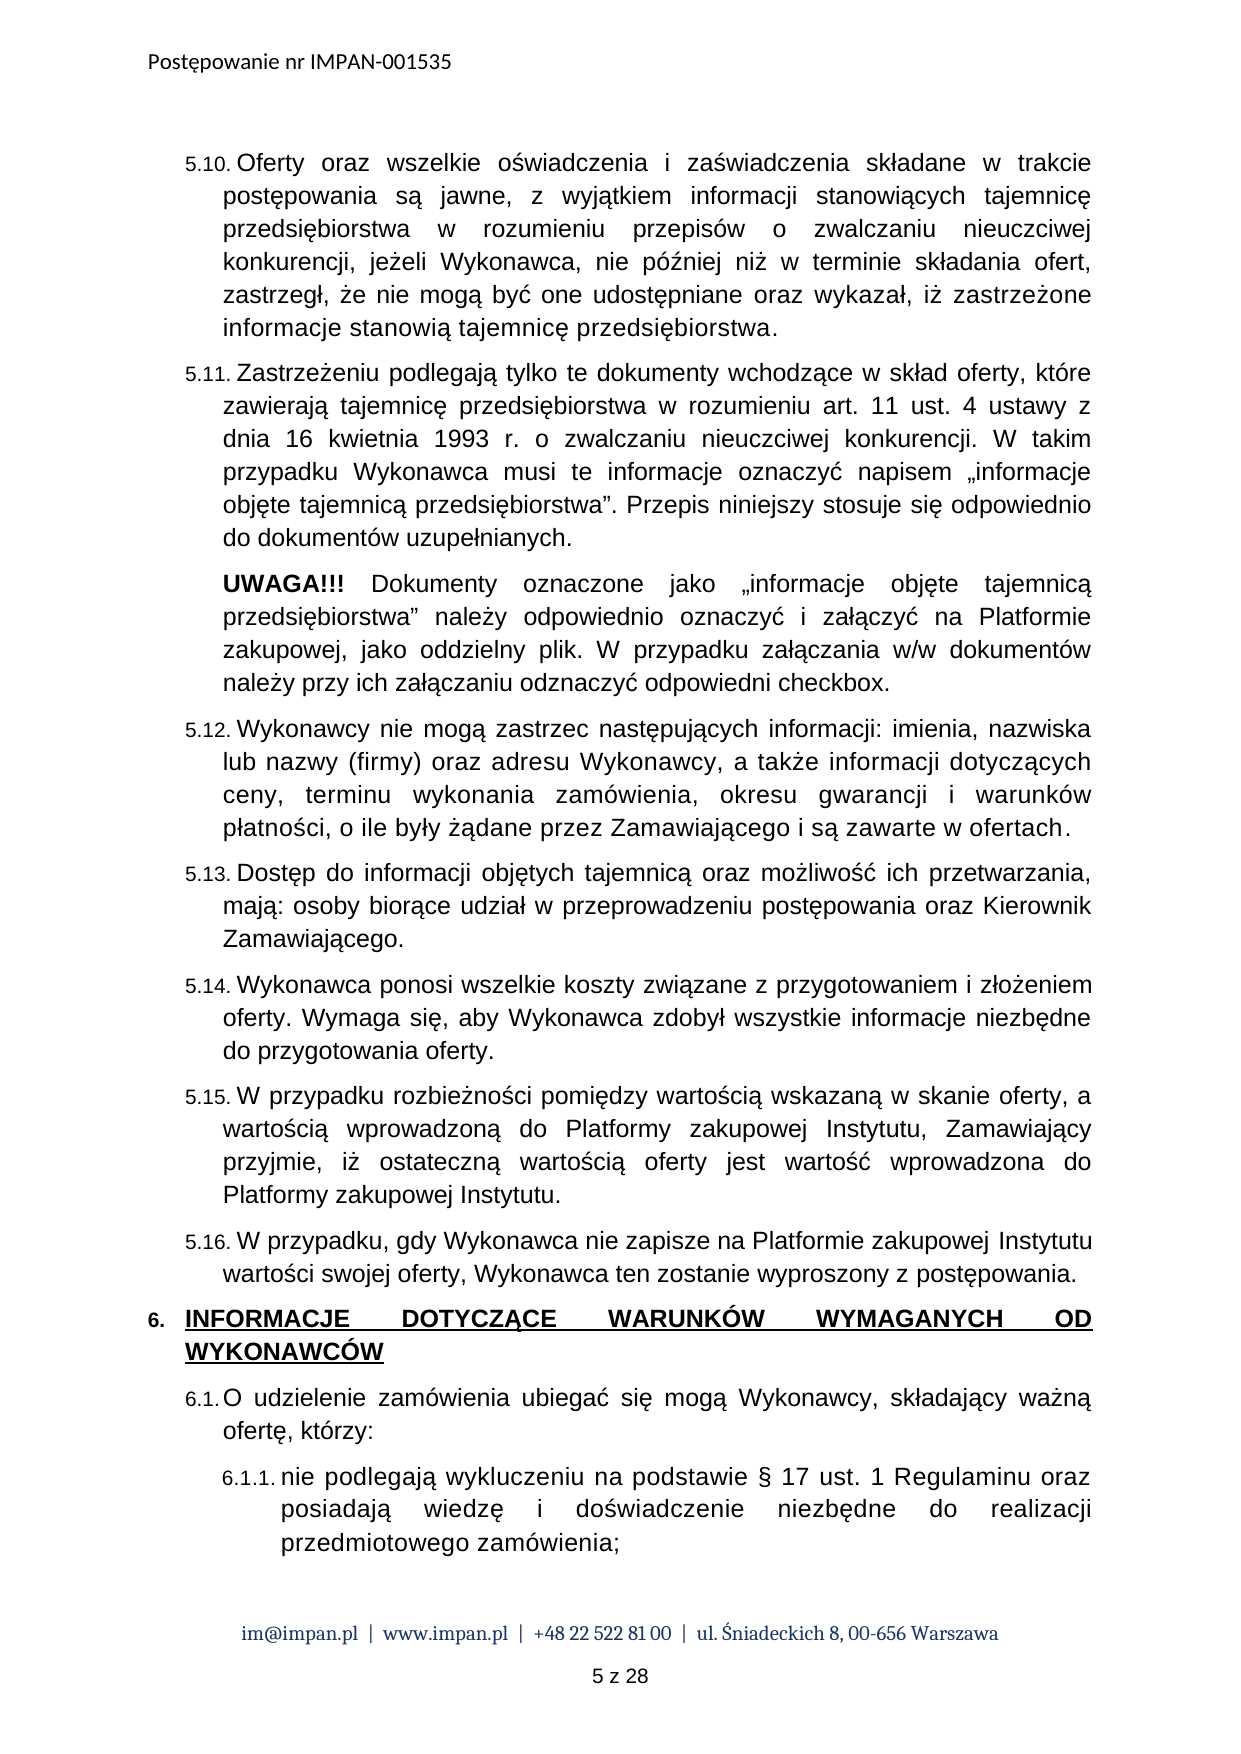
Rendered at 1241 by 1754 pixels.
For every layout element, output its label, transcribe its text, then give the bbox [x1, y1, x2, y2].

list W przypadku rozbieżności pomiędzy wartością wskazaną w skanie oferty, a wartością wprowadzoną do Platformy zakupowej Instytutu, Zamawiający przyjmie, iż ostateczną wartością oferty jest wartość wprowadzona do Platformy zakupowej Instytutu. [185, 1081, 1092, 1209]
list Zastrzeżeniu podlegają tylko te dokumenty wchodzące w skład oferty, które zawierają tajemnicę przedsiębiorstwa w rozumieniu art. 11 ust. 4 ustawy z dnia 16 kwietnia 1993 r. o zwalczaniu nieuczciwej konkurencji. W takim przypadku Wykonawca musi te informacje oznaczyć napisem „informacje objęte tajemnicą przedsiębiorstwa”. Przepis niniejszy stosuje się odpowiednio do dokumentów uzupełnianych. [185, 358, 1092, 552]
list Oferty oraz wszelkie oświadczenia i zaświadczenia składane w trakcie postępowania są jawne, z wyjątkiem informacji stanowiących tajemnicę przedsiębiorstwa w rozumieniu przepisów o zwalczaniu nieuczciwej konkurencji, jeżeli Wykonawca, nie później niż w terminie składania ofert, zastrzegł, że nie mogą być one udostępniane oraz wykazał, iż zastrzeżone informacje stanowią tajemnicę przedsiębiorstwa. [185, 148, 1092, 342]
list W przypadku, gdy Wykonawca nie zapisze na Platformie zakupowej Instytutu wartości swojej oferty, Wykonawca ten zostanie wyproszony z postępowania. [185, 1226, 1092, 1288]
text UWAGA!!! Dokumenty oznaczone jako „informacje objęte tajemnicą przedsiębiorstwa” należy odpowiednio oznaczyć i załączyć na Platformie zakupowej, jako oddzielny plik. W przypadku załączania w/w dokumentów należy przy ich załączaniu odznaczyć odpowiedni checkbox. [223, 569, 1092, 697]
list Dostęp do informacji objętych tajemnicą oraz możliwość ich przetwarzania, mają: osoby biorące udział w przeprowadzeniu postępowania oraz Kierownik Zamawiającego. [185, 858, 1092, 953]
list Wykonawca ponosi wszelkie koszty związane z przygotowaniem i złożeniem oferty. Wymaga się, aby Wykonawca zdobył wszystkie informacje niezbędne do przygotowania oferty. [185, 970, 1092, 1064]
list Wykonawcy nie mogą zastrzec następujących informacji: imienia, nazwiska lub nazwy (firmy) oraz adresu Wykonawcy, a także informacji dotyczących ceny, terminu wykonania zamówienia, okresu gwarancji i warunków płatności, o ile były żądane przez Zamawiającego i są zawarte w ofertach. [185, 713, 1092, 841]
list nie podlegają wykluczeniu na podstawie § 17 ust. 1 Regulaminu oraz posiadają wiedzę i doświadczenie niezbędne do realizacji przedmiotowego zamówienia; [222, 1461, 1092, 1556]
list INFORMACJE DOTYCZĄCE WARUNKÓW WYMAGANYCH OD WYKONAWCÓW [148, 1304, 1092, 1366]
list O udzielenie zamówienia ubiegać się mogą Wykonawcy, składający ważną ofertę, którzy: [185, 1383, 1092, 1445]
